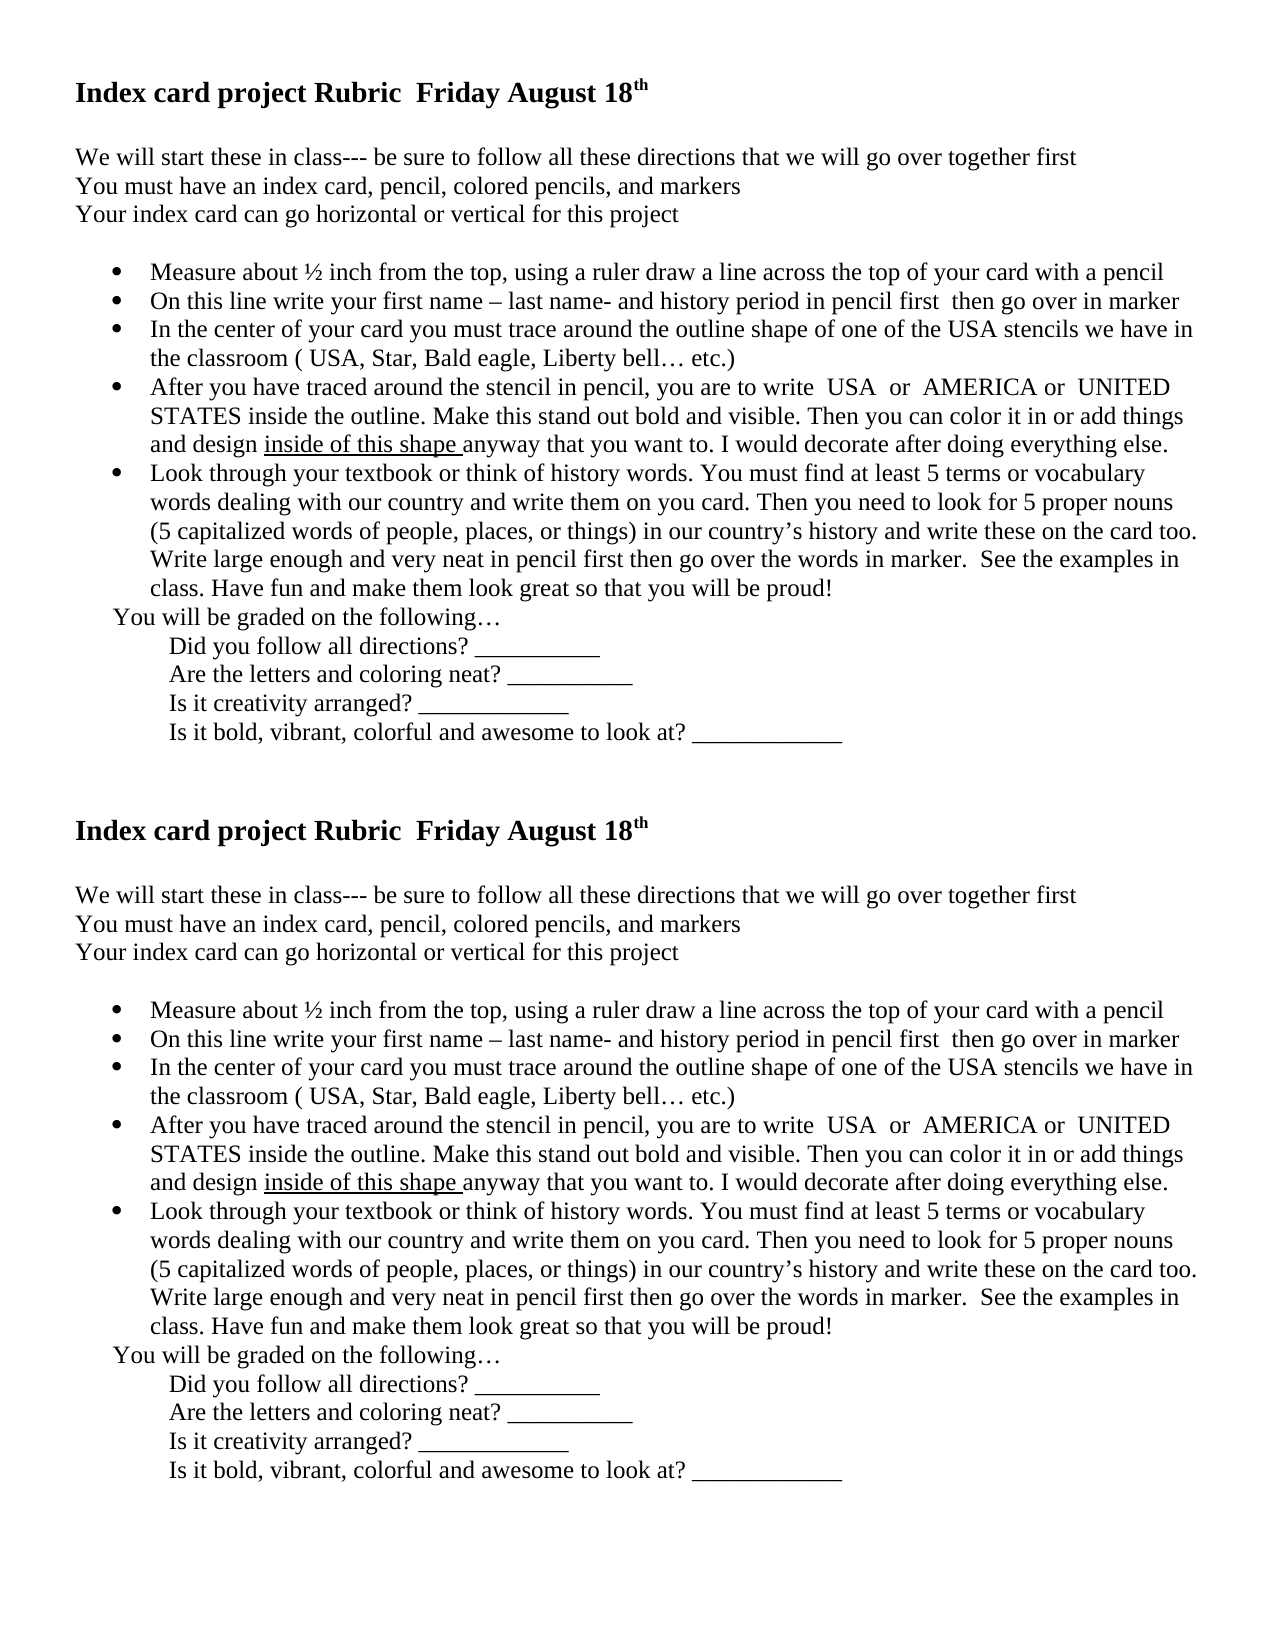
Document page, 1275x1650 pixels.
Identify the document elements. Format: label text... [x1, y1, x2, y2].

text Did you follow all directions? __________ [112, 1369, 1200, 1397]
text We will start these in class--- be sure to follow all these directions that we will go over together first [75, 880, 1200, 909]
text You will be graded on the following… [112, 602, 1200, 631]
text Is it bold, vibrant, colorful and awesome to look at? ____________ [75, 717, 1200, 746]
text Your index card can go horizontal or vertical for this project [75, 199, 1200, 228]
text You must have an index card, pencil, colored pencils, and markers [75, 909, 1200, 937]
text We will start these in class--- be sure to follow all these directions that we will go over together first [75, 142, 1200, 171]
text Index card project Rubric Friday August 18th [75, 75, 1200, 108]
text You will be graded on the following… [112, 1340, 1200, 1369]
text Are the letters and coloring neat? __________ [112, 659, 1200, 688]
list In the center of your card you must trace around the outline shape of one of the USA stencils we have in the classroom ( USA, Star, Bald eagle, Liberty bell… etc.) [112, 314, 1200, 372]
text Your index card can go horizontal or vertical for this project [75, 937, 1200, 966]
list Look through your textbook or think of history words. You must find at least 5 terms or vocabulary words dealing with our country and write them on you card. Then you need to look for 5 proper nouns (5 capitalized words of people, places, or things) in our country’s history and write these on the card too. Write large enough and very neat in pencil first then go over the words in marker. See the examples in class. Have fun and make them look great so that you will be proud! [112, 1196, 1200, 1340]
text Did you follow all directions? __________ [112, 631, 1200, 659]
text Is it bold, vibrant, colorful and awesome to look at? ____________ [112, 1455, 1200, 1484]
list In the center of your card you must trace around the outline shape of one of the USA stencils we have in the classroom ( USA, Star, Bald eagle, Liberty bell… etc.) [112, 1052, 1200, 1110]
list After you have traced around the stencil in pencil, you are to write USA or AMERICA or UNITED STATES inside the outline. Make this stand out bold and visible. Then you can color it in or add things and design inside of this shape anyway that you want to. I would decorate after doing everything else. [112, 1110, 1200, 1196]
list On this line write your first name – last name- and history period in pencil first then go over in marker [112, 1024, 1200, 1052]
list On this line write your first name – last name- and history period in pencil first then go over in marker [112, 286, 1200, 314]
list Measure about ½ inch from the top, using a ruler draw a line across the top of your card with a pencil [112, 257, 1200, 286]
list Measure about ½ inch from the top, using a ruler draw a line across the top of your card with a pencil [112, 995, 1200, 1024]
list After you have traced around the stencil in pencil, you are to write USA or AMERICA or UNITED STATES inside the outline. Make this stand out bold and visible. Then you can color it in or add things and design inside of this shape anyway that you want to. I would decorate after doing everything else. [112, 372, 1200, 458]
text Index card project Rubric Friday August 18th [75, 813, 1200, 846]
list Look through your textbook or think of history words. You must find at least 5 terms or vocabulary words dealing with our country and write them on you card. Then you need to look for 5 proper nouns (5 capitalized words of people, places, or things) in our country’s history and write these on the card too. Write large enough and very neat in pencil first then go over the words in marker. See the examples in class. Have fun and make them look great so that you will be proud! [112, 458, 1200, 602]
text You must have an index card, pencil, colored pencils, and markers [75, 171, 1200, 199]
text Are the letters and coloring neat? __________ [112, 1397, 1200, 1426]
text Is it creativity arranged? ____________ [112, 688, 1200, 717]
text Is it creativity arranged? ____________ [112, 1426, 1200, 1455]
